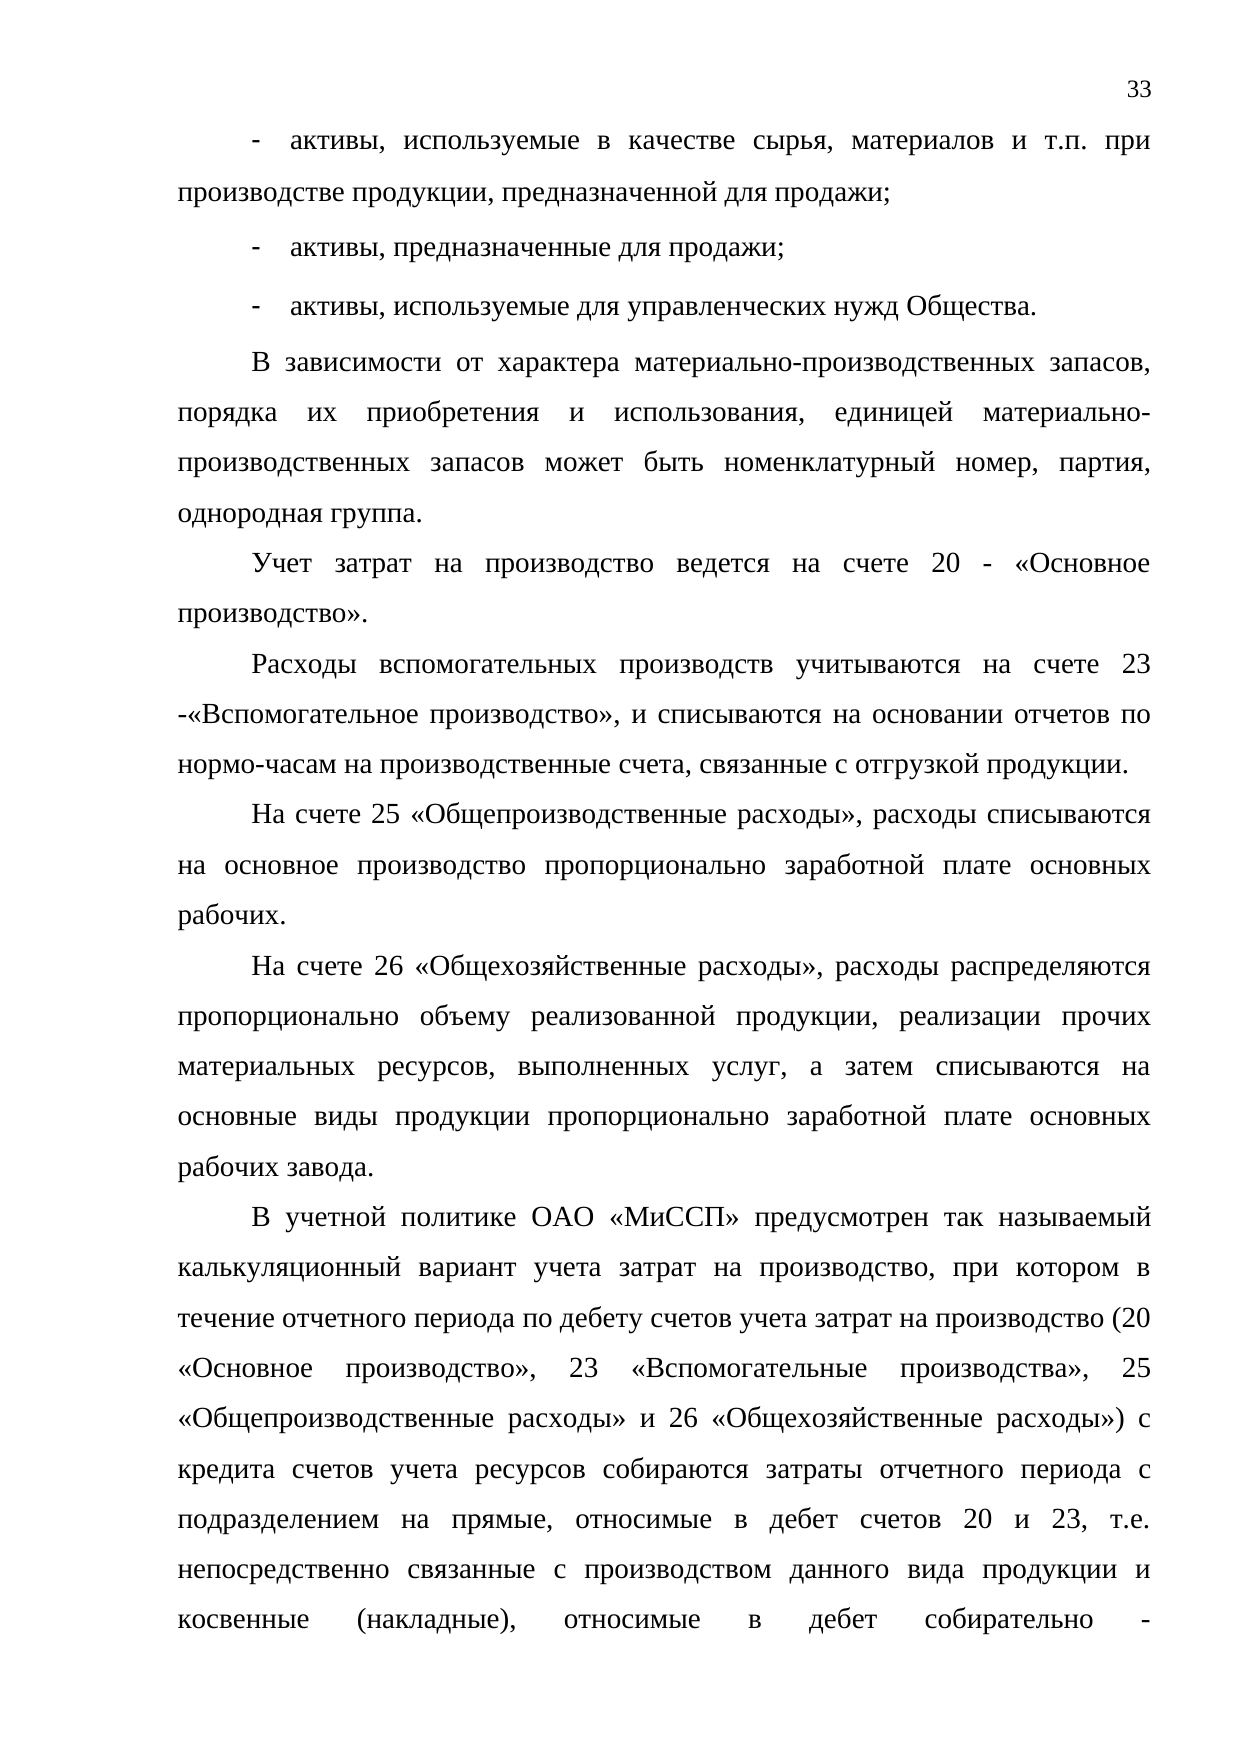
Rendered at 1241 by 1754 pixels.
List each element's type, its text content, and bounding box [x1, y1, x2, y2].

text Расходы вспомогательных производств учитываются на счете 23 -«Вспомогательное производство», и списываются на основании отчетов по нормо-часам на производственные счета, связанные с отгрузкой продукции. [177, 646, 1152, 780]
list активы, используемые для управленческих нужд Общества. [177, 284, 1152, 324]
text На счете 26 «Общехозяйственные расходы», расходы распределяются пропорционально объему реализованной продукции, реализации прочих материальных ресурсов, выполненных услуг, а затем списываются на основные виды продукции пропорционально заработной плате основных рабочих завода. [177, 948, 1152, 1182]
text Учет затрат на производство ведется на счете 20 - «Основное производство». [177, 545, 1152, 629]
text В зависимости от характера материально-производственных запасов, порядка их приобретения и использования, единицей материально-производственных запасов может быть номенклатурный номер, партия, однородная группа. [177, 344, 1152, 528]
list активы, используемые в качестве сырья, материалов и т.п. при производстве продукции, предназначенной для продажи; [177, 118, 1152, 208]
text На счете 25 «Общепроизводственные расходы», расходы списываются на основное производство пропорционально заработной плате основных рабочих. [177, 797, 1152, 931]
list активы, предназначенные для продажи; [177, 225, 1152, 264]
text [177, 1199, 1152, 1635]
